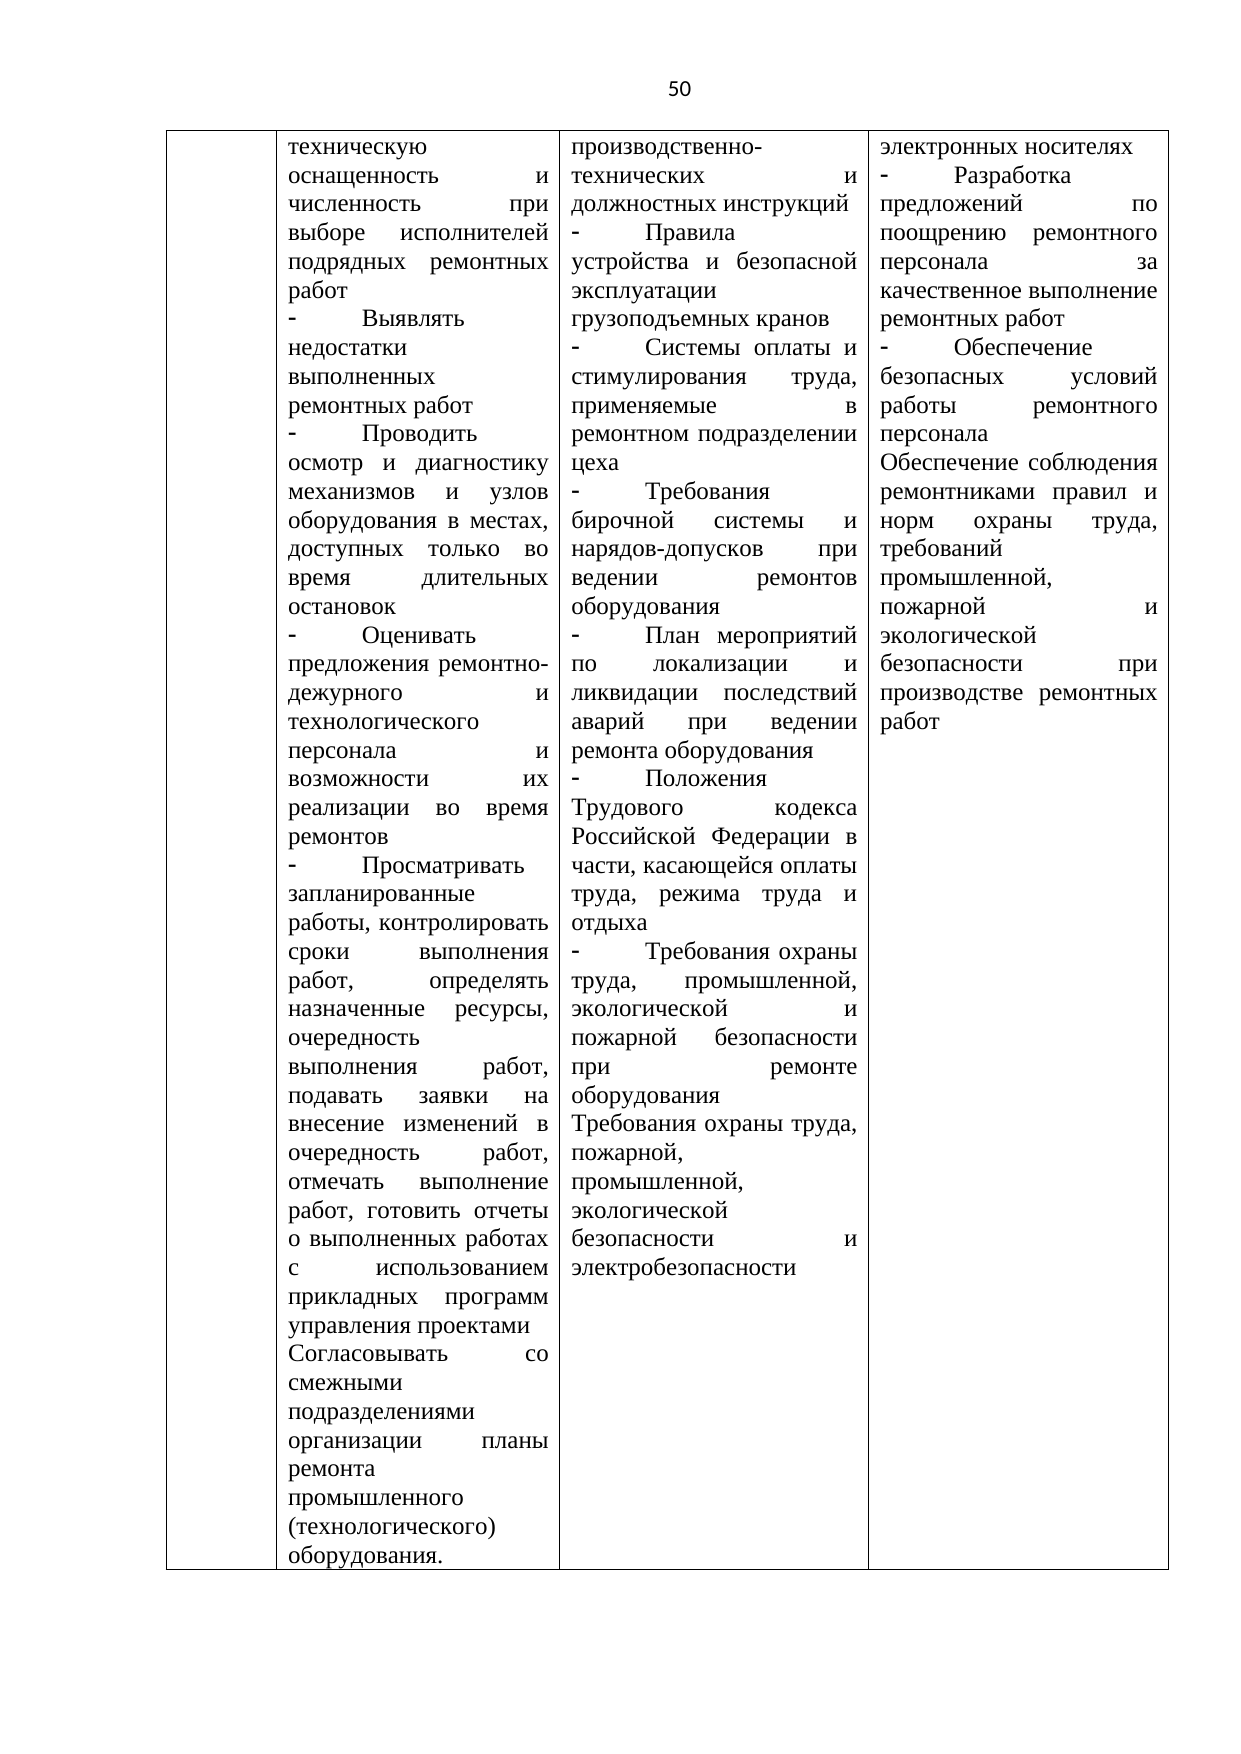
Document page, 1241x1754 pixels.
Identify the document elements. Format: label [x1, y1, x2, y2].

table_cell [277, 131, 559, 1568]
table_cell [560, 131, 868, 1568]
table_cell [167, 131, 276, 1568]
table_cell [869, 131, 1168, 1568]
